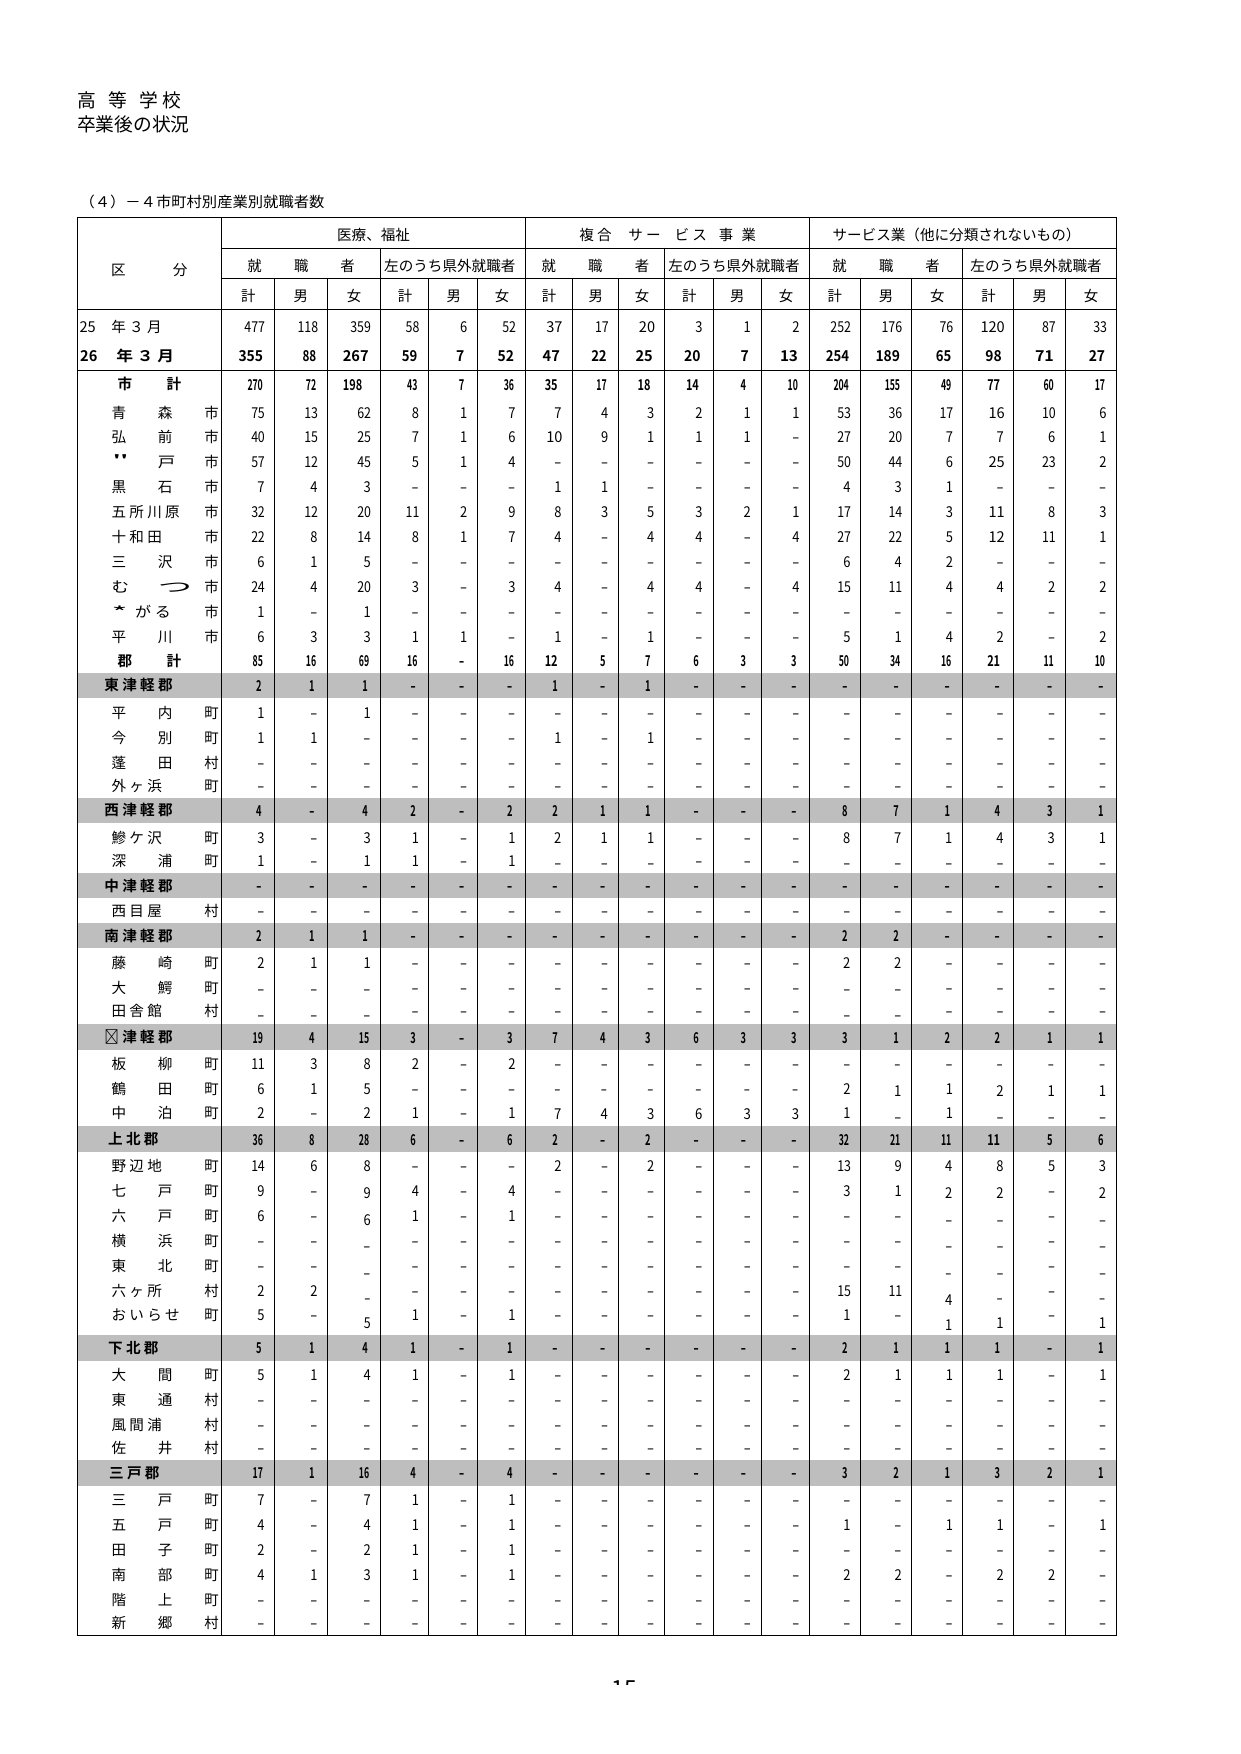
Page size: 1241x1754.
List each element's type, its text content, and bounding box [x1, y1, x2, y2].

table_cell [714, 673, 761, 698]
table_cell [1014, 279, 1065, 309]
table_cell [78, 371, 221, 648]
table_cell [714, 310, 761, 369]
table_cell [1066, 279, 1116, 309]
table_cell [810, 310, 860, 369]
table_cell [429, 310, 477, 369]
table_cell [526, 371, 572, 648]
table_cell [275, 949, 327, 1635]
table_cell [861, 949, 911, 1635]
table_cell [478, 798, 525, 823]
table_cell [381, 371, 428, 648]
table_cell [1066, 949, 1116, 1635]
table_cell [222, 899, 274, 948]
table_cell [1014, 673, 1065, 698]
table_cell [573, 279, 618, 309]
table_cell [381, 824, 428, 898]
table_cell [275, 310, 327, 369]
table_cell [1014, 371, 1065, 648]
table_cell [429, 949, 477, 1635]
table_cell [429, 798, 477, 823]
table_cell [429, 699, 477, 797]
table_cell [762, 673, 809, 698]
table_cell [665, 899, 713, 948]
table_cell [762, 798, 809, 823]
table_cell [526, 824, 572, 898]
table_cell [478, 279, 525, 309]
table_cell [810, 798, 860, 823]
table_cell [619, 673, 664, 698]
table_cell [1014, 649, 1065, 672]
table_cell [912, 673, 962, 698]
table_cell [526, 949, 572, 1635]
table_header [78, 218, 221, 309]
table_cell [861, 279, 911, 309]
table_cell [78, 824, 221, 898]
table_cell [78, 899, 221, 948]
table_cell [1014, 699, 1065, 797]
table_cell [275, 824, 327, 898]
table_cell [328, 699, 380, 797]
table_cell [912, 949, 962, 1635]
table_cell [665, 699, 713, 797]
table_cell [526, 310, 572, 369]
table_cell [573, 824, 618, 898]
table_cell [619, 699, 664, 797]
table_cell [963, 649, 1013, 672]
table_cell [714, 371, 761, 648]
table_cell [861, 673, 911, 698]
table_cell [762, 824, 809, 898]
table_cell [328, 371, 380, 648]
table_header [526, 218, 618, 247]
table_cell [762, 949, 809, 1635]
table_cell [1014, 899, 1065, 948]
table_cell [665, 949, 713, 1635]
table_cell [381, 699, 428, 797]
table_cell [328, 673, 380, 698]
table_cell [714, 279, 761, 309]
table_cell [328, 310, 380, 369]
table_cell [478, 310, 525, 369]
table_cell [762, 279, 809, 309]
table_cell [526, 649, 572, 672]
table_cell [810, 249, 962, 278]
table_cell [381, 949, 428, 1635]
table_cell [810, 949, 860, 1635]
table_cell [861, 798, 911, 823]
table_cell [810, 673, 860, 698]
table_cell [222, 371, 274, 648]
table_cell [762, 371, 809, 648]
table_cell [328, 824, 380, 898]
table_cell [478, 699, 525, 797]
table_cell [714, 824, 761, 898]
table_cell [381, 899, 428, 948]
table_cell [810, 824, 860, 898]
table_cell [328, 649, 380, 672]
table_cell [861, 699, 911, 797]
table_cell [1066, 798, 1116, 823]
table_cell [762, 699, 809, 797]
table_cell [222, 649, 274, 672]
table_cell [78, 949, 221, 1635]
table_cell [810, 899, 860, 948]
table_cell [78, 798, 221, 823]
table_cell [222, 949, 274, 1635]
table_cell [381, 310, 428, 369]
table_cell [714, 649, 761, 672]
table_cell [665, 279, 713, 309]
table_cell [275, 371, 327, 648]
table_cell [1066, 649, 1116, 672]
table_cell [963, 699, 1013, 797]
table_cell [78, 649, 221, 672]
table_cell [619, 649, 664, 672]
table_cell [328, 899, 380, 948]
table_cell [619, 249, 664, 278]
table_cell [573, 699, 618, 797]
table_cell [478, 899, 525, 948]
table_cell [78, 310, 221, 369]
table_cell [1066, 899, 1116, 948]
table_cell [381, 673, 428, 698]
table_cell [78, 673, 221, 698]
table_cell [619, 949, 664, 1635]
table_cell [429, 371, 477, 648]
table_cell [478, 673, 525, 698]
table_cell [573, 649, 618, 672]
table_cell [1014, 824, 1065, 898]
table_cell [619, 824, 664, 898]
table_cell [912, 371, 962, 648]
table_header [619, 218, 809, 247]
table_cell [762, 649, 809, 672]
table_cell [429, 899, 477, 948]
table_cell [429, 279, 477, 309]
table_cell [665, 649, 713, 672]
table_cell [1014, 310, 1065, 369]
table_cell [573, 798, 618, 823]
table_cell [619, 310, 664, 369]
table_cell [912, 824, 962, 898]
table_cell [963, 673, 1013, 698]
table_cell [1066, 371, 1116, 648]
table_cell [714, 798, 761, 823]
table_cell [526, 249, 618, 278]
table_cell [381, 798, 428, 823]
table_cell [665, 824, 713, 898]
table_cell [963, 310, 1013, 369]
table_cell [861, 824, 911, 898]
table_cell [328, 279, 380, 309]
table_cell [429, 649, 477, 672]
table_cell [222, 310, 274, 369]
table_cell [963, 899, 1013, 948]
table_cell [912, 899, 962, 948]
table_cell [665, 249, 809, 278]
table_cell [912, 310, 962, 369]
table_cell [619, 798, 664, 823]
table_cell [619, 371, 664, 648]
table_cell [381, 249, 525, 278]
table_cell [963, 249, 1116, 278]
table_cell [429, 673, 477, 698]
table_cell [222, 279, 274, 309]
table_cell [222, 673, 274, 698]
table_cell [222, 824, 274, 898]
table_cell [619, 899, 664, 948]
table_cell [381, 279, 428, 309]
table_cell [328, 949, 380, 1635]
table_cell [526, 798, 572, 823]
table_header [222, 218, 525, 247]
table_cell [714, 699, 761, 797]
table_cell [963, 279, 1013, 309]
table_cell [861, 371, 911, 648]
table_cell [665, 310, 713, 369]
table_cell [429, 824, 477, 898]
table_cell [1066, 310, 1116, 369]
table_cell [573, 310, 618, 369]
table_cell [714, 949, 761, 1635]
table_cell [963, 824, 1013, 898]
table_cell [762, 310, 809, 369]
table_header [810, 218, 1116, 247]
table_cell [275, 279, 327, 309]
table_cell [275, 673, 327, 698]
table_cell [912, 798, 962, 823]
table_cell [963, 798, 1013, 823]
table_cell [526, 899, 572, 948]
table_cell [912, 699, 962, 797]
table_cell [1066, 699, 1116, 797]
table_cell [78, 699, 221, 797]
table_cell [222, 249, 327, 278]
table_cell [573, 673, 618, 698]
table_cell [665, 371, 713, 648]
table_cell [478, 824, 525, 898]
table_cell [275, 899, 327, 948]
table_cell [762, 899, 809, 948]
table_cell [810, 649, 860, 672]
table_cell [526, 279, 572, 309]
text （４）－４市町村別産業別就職者数 [79, 191, 1176, 212]
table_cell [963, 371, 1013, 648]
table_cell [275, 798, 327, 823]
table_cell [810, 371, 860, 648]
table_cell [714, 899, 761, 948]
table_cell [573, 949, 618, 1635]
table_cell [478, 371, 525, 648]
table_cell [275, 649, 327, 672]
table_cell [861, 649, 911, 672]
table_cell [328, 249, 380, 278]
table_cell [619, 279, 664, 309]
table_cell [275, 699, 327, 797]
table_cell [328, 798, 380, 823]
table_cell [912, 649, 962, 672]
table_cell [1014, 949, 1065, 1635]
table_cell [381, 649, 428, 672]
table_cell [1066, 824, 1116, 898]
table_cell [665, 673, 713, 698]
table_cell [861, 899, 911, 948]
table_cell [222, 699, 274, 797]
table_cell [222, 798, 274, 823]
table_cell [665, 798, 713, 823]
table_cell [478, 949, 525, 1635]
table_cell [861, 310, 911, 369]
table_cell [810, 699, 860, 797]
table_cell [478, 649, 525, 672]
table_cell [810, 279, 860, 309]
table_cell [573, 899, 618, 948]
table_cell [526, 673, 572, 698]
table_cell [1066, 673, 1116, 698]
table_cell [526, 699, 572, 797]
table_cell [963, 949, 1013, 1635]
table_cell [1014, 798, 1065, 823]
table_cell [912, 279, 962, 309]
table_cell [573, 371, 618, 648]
